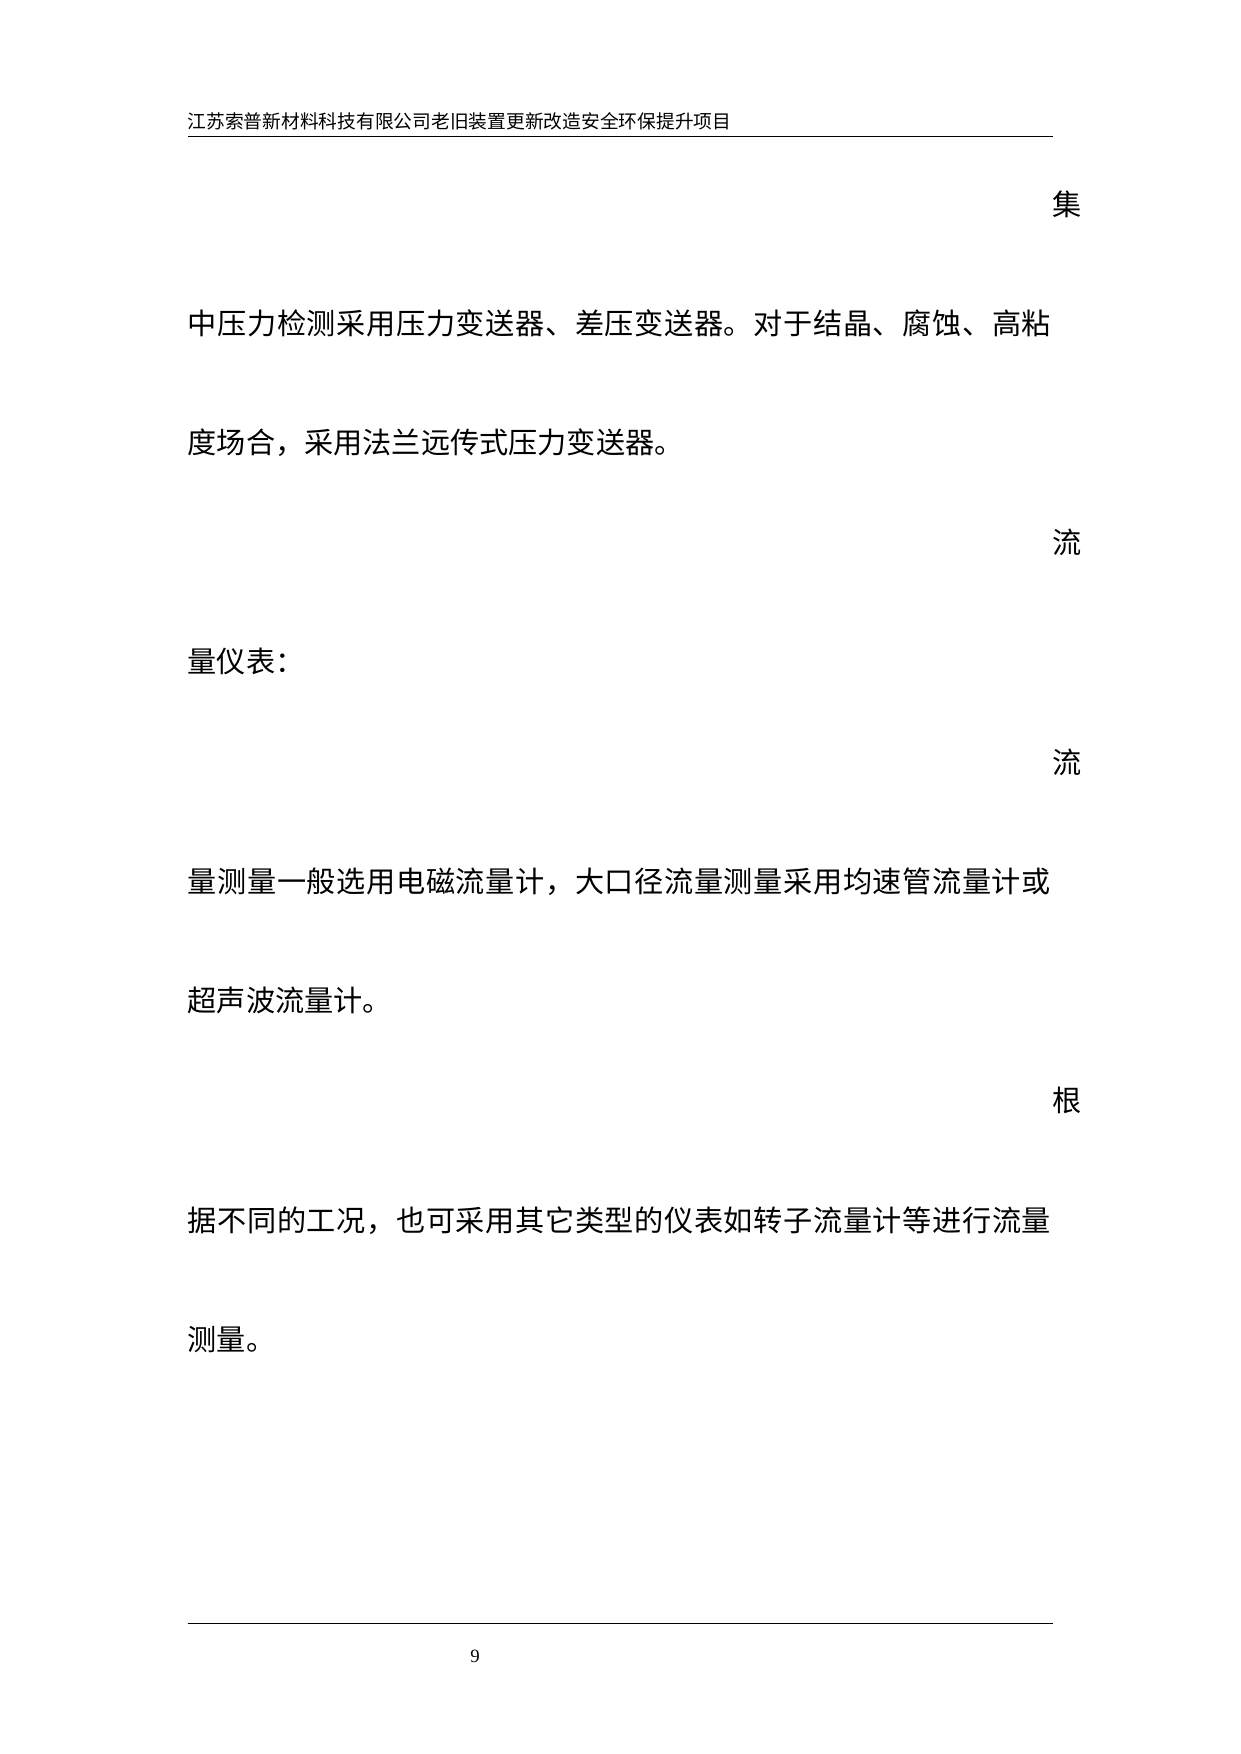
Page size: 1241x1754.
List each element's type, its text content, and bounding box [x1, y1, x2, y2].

text 流量测量一般选用电磁流量计，大口径流量测量采用均速管流量计或超声波流量计。 [187, 721, 1053, 1038]
text 集中压力检测采用压力变送器、差压变送器。对于结晶、腐蚀、高粘度场合，采用法兰远传式压力变送器。 [187, 163, 1053, 480]
text 流量仪表： [187, 501, 1053, 700]
text 根据不同的工况，也可采用其它类型的仪表如转子流量计等进行流量测量。 [187, 1059, 1053, 1377]
